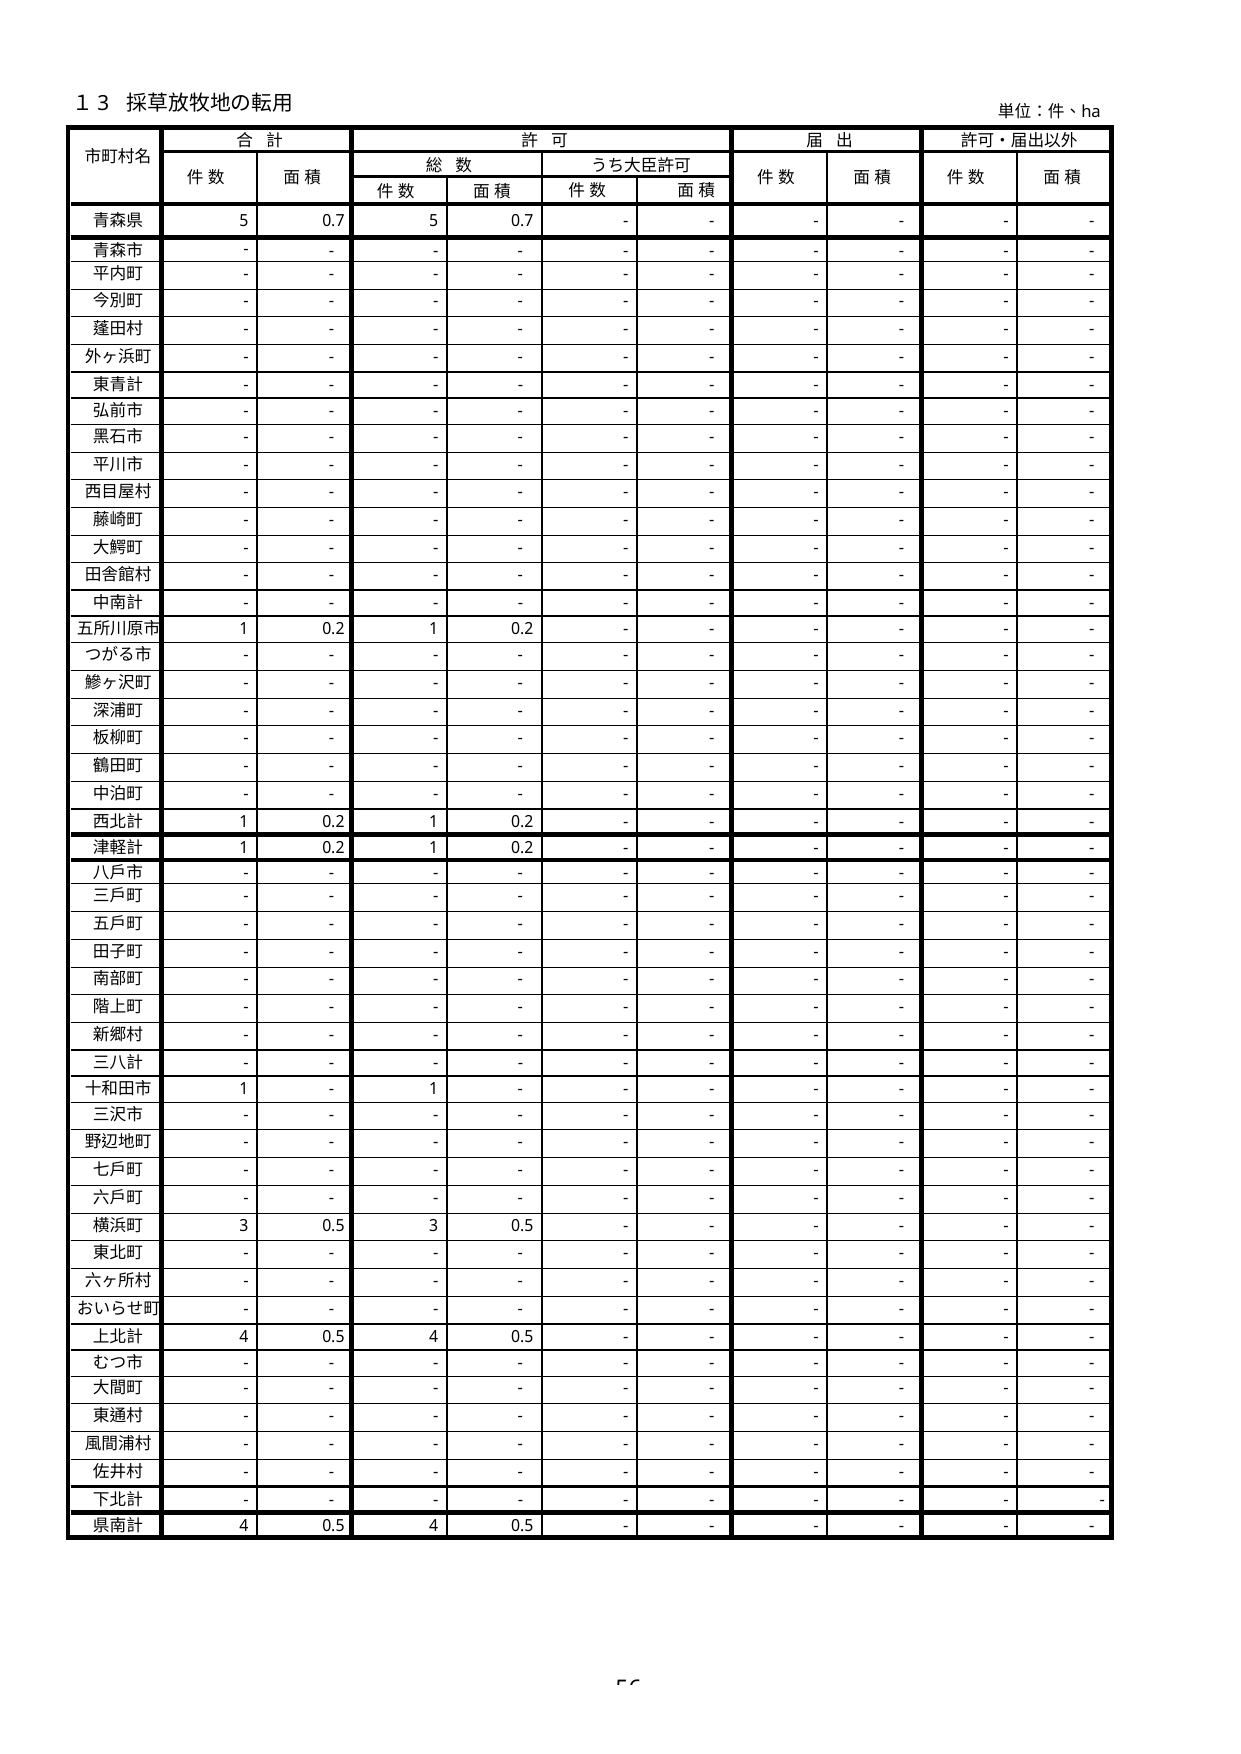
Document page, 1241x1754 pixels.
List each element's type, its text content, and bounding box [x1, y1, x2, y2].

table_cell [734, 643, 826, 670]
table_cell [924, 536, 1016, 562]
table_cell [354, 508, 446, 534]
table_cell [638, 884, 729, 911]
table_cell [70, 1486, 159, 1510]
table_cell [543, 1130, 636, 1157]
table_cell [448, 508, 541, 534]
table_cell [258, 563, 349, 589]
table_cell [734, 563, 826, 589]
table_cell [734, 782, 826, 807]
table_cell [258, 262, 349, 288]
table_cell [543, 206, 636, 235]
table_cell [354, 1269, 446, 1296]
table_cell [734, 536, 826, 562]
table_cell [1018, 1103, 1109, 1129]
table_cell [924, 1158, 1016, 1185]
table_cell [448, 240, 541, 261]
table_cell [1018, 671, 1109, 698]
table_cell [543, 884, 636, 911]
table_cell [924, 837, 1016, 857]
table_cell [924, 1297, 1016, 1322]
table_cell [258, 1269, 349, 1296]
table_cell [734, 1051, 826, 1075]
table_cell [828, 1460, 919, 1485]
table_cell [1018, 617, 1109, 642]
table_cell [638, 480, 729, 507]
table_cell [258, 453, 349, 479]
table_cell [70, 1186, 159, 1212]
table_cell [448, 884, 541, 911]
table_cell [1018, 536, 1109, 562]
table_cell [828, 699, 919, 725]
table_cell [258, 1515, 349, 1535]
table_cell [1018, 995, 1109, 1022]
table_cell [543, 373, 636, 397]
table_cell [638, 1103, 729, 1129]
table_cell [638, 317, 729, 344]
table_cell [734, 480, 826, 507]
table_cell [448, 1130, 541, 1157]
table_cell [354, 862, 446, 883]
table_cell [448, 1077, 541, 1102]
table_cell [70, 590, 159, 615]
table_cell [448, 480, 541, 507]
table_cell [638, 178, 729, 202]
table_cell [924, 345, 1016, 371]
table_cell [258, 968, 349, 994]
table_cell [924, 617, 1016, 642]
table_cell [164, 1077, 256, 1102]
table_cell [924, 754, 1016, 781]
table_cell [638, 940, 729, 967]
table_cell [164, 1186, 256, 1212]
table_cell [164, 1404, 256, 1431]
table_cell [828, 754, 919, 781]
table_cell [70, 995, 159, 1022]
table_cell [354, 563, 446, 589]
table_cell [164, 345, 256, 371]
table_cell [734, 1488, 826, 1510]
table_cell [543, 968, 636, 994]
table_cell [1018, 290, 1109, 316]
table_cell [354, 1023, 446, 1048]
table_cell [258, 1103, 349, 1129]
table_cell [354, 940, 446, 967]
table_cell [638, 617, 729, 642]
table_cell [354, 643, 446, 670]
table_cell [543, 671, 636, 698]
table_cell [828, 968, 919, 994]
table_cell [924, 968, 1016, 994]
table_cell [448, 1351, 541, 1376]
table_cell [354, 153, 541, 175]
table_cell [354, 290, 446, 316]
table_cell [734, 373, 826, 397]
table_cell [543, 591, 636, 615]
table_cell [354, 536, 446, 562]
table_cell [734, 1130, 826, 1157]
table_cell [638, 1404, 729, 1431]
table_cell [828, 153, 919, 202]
text １3 採草放牧地の転用 [72, 81, 296, 118]
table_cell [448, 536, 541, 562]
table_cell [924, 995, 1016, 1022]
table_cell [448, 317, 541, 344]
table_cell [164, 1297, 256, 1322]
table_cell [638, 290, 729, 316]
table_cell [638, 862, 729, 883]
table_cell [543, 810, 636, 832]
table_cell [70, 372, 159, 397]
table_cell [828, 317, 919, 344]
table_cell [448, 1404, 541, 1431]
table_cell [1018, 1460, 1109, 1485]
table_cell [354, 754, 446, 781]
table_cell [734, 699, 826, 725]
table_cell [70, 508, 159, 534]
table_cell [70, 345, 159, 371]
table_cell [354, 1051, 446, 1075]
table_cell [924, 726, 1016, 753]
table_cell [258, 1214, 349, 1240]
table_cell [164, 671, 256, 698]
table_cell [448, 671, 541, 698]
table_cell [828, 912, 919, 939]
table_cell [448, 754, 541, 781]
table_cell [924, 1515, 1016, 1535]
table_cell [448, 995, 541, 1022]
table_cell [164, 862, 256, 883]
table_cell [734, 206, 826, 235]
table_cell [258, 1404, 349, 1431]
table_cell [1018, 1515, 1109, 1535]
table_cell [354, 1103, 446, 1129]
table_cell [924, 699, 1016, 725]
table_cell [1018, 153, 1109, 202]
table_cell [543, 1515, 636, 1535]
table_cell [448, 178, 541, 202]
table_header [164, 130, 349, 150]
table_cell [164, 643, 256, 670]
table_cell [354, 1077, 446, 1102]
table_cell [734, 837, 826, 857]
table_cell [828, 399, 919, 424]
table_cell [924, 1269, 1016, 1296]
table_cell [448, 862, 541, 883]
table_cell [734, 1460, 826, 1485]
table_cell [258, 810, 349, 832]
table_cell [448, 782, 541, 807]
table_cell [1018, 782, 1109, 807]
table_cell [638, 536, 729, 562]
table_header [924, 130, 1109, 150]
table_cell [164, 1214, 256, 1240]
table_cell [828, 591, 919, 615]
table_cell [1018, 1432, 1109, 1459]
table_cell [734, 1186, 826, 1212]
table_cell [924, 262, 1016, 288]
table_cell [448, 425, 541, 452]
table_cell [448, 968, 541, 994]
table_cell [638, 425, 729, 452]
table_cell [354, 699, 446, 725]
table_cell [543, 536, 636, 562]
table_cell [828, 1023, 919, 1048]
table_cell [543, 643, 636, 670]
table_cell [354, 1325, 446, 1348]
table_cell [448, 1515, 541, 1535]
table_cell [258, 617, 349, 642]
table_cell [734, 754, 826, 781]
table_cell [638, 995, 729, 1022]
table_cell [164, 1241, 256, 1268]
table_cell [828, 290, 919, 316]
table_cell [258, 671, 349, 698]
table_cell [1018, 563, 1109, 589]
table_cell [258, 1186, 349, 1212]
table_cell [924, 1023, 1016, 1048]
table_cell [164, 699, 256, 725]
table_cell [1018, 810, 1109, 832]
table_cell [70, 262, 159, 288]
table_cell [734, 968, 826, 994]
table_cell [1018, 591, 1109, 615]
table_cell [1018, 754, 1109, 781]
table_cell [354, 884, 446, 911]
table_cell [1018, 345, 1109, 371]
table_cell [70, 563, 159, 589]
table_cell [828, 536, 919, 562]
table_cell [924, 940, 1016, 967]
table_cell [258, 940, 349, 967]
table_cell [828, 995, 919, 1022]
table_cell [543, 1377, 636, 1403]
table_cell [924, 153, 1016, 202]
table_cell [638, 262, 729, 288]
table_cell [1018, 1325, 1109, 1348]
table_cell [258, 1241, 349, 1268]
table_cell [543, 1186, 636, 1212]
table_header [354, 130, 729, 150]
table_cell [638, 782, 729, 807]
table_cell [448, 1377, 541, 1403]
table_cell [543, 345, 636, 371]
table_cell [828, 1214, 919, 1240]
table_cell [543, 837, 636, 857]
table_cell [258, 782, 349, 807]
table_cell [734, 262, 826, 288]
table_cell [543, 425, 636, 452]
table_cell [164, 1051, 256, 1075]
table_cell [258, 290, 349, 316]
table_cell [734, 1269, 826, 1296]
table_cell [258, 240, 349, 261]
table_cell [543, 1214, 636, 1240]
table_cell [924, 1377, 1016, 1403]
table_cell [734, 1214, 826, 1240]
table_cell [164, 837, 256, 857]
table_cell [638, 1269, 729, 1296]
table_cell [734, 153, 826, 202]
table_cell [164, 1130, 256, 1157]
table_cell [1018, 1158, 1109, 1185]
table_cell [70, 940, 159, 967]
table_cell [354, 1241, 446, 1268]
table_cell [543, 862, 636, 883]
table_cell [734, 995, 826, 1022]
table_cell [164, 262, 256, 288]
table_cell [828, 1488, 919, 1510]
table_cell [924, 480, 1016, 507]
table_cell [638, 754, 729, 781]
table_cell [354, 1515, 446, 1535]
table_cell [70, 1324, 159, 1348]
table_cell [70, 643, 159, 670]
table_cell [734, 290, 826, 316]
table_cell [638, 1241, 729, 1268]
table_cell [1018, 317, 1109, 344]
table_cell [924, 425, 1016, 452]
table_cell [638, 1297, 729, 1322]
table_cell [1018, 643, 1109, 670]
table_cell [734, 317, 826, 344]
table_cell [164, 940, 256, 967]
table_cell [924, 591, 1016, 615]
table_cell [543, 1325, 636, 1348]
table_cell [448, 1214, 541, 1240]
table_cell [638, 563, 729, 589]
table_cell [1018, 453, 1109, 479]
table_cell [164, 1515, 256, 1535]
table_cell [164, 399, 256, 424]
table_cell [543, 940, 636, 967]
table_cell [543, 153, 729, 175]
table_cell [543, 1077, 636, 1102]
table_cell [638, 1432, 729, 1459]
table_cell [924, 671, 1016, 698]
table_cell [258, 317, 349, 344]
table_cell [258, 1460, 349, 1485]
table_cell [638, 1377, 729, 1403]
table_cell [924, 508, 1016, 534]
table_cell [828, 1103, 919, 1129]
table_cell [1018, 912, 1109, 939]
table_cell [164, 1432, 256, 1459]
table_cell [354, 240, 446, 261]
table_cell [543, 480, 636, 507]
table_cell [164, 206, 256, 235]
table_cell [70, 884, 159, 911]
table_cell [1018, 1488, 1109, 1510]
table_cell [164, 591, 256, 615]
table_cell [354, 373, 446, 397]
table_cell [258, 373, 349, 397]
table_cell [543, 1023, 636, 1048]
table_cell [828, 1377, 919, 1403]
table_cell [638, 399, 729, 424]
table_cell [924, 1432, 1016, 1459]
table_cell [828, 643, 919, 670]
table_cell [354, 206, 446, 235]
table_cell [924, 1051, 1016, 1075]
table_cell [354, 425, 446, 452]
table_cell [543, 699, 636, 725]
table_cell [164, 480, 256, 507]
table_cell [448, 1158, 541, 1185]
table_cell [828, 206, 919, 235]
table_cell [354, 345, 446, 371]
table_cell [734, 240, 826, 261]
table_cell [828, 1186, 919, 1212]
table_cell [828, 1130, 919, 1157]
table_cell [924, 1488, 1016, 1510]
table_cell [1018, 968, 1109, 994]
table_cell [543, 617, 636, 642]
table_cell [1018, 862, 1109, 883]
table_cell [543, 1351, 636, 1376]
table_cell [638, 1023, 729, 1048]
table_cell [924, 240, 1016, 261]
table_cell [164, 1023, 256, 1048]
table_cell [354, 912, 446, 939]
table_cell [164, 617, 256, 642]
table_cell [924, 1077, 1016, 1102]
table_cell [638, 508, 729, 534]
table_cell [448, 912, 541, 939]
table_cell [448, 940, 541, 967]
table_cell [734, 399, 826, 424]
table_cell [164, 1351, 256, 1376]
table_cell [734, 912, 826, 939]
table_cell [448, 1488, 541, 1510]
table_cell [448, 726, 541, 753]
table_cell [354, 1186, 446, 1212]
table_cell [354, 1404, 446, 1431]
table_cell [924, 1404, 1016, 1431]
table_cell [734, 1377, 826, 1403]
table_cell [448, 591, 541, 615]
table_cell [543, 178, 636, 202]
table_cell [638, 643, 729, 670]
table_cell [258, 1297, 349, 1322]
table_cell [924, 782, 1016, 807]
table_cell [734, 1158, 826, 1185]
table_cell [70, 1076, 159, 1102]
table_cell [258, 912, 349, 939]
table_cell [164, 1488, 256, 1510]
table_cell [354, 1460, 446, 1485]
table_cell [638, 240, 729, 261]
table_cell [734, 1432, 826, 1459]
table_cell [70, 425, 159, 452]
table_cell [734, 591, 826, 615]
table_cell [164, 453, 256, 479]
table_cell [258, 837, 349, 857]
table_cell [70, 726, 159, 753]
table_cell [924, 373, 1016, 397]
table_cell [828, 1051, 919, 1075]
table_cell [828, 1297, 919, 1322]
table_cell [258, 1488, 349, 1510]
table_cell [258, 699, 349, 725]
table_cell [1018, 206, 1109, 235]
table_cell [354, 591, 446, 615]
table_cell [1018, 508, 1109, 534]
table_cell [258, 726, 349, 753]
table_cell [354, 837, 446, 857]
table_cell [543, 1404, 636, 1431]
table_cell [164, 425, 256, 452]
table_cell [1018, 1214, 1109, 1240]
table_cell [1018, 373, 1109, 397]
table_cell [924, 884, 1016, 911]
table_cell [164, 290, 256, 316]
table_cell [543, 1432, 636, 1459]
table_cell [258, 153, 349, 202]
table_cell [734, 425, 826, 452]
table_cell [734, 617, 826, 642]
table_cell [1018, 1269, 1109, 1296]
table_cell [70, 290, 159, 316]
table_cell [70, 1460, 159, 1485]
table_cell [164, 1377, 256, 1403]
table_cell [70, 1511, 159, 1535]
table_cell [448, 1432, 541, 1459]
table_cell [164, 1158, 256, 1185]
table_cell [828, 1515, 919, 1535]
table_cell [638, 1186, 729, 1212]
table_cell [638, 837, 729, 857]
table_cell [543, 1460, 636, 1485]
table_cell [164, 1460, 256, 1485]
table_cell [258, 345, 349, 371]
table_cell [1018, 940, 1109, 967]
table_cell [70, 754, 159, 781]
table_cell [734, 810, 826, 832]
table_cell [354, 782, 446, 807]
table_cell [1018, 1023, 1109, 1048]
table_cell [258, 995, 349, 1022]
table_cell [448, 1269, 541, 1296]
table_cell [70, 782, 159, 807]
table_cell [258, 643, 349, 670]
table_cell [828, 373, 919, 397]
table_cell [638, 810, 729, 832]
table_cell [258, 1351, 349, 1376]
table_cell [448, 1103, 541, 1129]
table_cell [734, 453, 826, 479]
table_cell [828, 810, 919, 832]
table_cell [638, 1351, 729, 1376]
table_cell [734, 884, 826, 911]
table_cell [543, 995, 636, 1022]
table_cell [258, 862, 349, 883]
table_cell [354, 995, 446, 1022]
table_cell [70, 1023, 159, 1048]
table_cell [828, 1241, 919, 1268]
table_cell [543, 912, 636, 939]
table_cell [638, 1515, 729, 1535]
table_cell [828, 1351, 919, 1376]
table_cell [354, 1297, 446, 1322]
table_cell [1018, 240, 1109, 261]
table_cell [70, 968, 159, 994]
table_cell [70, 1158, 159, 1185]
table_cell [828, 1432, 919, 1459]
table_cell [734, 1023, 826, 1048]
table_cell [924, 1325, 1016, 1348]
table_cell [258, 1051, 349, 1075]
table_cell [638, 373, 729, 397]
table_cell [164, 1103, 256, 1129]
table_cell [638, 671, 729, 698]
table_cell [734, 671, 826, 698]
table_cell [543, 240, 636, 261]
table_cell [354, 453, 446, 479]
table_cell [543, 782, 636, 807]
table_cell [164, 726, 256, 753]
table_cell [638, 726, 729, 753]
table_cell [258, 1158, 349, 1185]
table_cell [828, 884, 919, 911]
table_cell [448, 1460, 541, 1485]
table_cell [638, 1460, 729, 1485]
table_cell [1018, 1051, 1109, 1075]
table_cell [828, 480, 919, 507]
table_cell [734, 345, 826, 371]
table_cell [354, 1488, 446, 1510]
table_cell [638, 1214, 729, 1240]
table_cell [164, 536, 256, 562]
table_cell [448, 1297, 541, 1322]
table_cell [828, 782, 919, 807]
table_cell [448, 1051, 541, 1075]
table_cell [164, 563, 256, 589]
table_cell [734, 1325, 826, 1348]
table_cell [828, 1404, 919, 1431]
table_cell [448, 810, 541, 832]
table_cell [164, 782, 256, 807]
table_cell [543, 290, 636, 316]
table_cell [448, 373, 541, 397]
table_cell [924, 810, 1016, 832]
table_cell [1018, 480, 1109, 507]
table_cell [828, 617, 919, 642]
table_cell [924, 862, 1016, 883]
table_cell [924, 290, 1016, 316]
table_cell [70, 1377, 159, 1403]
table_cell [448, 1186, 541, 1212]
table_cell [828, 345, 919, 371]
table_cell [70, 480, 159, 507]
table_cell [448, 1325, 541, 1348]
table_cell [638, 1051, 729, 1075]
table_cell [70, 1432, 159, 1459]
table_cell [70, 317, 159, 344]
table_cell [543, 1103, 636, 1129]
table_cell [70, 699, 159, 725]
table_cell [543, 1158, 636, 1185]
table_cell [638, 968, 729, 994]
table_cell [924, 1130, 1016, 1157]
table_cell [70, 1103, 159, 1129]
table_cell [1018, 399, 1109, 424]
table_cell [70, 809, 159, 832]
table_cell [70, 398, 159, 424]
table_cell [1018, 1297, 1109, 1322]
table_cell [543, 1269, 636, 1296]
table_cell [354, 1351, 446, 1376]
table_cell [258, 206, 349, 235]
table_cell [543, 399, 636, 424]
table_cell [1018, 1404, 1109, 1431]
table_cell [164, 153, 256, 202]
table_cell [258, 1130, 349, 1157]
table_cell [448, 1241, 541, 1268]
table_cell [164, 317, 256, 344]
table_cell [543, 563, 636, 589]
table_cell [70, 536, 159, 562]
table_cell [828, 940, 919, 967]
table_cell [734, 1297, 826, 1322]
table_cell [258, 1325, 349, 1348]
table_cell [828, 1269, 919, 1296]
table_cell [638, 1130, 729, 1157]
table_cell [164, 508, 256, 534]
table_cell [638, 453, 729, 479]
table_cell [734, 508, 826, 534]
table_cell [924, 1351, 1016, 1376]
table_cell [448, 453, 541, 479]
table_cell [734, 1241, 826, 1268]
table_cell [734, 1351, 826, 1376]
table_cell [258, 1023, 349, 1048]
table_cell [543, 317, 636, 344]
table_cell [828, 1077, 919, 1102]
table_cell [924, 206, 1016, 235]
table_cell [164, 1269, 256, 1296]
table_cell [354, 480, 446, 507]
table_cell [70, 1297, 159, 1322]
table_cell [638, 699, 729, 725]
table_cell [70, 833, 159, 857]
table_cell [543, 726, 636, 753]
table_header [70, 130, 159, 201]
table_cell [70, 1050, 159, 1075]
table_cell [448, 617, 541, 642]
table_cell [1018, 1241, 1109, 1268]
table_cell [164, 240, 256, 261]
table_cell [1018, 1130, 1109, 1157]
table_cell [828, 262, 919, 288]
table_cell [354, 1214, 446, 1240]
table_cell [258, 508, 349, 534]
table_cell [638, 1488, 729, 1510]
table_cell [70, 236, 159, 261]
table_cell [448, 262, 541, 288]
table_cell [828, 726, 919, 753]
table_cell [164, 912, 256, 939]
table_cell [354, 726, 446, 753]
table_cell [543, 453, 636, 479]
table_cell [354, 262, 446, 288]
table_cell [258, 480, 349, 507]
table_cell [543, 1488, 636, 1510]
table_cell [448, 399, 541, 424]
text 単位：件、ha [998, 100, 1190, 123]
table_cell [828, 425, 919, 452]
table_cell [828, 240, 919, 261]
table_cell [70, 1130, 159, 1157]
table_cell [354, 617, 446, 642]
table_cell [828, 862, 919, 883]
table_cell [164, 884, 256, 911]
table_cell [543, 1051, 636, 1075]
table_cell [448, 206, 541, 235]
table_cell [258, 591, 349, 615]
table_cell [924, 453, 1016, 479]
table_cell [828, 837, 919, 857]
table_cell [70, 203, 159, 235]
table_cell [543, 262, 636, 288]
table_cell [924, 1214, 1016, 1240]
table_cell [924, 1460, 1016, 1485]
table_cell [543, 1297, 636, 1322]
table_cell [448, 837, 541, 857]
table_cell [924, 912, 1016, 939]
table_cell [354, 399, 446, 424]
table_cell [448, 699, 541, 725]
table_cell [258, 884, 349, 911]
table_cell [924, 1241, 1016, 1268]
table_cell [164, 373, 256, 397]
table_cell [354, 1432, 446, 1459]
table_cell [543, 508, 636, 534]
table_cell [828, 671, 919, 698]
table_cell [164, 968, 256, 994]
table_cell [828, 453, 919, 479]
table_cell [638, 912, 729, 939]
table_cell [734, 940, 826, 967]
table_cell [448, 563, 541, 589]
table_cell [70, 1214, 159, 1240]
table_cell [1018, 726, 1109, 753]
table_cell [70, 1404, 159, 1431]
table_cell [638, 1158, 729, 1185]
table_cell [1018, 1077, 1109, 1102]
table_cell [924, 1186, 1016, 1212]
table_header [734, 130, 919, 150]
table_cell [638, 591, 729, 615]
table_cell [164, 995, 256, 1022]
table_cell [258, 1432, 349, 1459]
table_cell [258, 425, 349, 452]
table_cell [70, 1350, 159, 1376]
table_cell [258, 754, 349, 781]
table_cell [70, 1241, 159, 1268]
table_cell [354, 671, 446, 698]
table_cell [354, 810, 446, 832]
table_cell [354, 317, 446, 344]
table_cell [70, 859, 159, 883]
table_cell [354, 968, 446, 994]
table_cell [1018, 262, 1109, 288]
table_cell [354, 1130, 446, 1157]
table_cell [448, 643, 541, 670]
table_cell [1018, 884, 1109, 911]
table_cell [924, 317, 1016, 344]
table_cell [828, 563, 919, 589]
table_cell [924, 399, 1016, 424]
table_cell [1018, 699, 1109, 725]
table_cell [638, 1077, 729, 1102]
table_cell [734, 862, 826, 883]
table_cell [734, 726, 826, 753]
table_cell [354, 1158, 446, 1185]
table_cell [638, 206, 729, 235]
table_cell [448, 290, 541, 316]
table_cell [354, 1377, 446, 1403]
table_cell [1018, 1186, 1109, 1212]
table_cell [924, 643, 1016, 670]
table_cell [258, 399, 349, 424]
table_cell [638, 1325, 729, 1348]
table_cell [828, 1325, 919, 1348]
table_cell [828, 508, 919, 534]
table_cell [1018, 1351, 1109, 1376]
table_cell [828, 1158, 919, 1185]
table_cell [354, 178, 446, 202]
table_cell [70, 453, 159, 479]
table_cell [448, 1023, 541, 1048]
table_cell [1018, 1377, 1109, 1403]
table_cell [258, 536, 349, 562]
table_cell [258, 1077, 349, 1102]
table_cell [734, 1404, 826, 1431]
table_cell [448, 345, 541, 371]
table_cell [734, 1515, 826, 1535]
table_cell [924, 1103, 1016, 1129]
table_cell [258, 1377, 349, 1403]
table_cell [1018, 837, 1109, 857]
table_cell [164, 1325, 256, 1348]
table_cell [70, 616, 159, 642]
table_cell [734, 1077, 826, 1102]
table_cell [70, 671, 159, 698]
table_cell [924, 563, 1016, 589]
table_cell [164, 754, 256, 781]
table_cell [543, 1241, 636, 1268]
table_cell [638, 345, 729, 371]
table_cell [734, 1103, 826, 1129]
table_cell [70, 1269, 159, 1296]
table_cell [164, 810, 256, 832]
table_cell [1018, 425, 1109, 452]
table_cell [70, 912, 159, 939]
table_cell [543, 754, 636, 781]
